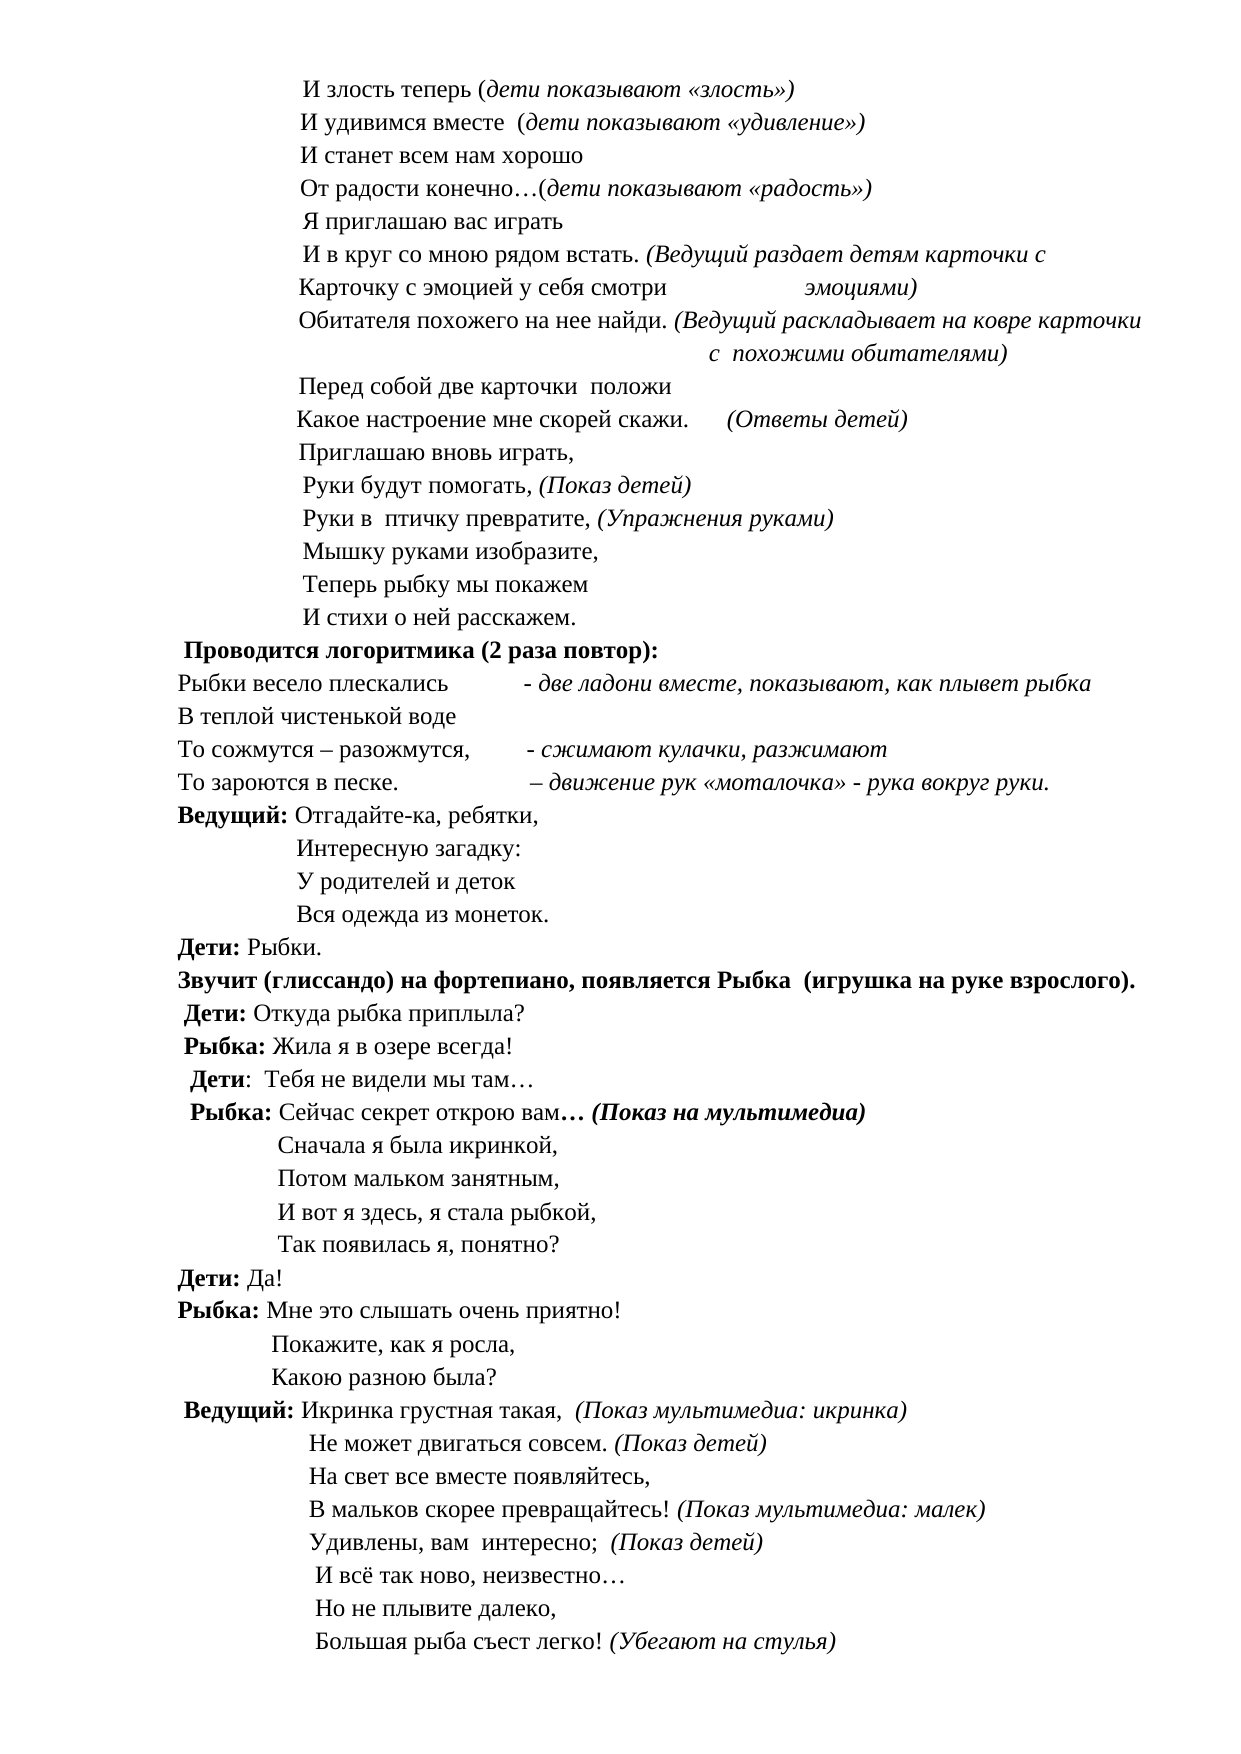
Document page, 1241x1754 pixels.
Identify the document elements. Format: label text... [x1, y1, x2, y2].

text Карточку с эмоцией у себя смотри эмоциями) [177, 272, 1152, 301]
text В теплой чистенькой воде [177, 701, 1152, 730]
text В мальков скорее превращайтесь! (Показ мультимедиа: малек) [177, 1494, 1152, 1522]
text Проводится логоритмика (2 раза повтор): [177, 635, 1152, 664]
text Большая рыба съест легко! (Убегают на стулья) [177, 1626, 1152, 1654]
text И всё так ново, неизвестно… [177, 1560, 1152, 1588]
text Сначала я была икринкой, [177, 1131, 1152, 1159]
text Рыбка: Сейчас секрет открою вам… (Показ на мультимедиа) [177, 1097, 1152, 1126]
text На свет все вместе появляйтесь, [177, 1461, 1152, 1489]
text Какое настроение мне скорей скажи. (Ответы детей) [177, 404, 1152, 433]
text Дети: Рыбки. [177, 932, 1152, 961]
text Дети: Тебя не видели мы там… [177, 1064, 1152, 1093]
text Звучит (глиссандо) на фортепиано, появляется Рыбка (игрушка на руке взрослого). [177, 965, 1152, 994]
text Дети: Да! [177, 1263, 1152, 1291]
text То зароются в песке. – движение рук «моталочка» - рука вокруг руки. [177, 767, 1152, 796]
text Интересную загадку: [177, 833, 1152, 862]
text То сожмутся – разожмутся, - сжимают кулачки, разжимают [177, 734, 1152, 763]
text Так появилась я, понятно? [177, 1229, 1152, 1258]
text И станет всем нам хорошо [177, 140, 1152, 169]
text У родителей и деток [177, 866, 1152, 895]
text Рыбки весело плескались - две ладони вместе, показывают, как плывет рыбка [177, 668, 1152, 697]
text Обитателя похожего на нее найди. (Ведущий раскладывает на ковре карточки [177, 305, 1152, 334]
text Не может двигаться совсем. (Показ детей) [177, 1428, 1152, 1456]
text Вся одежда из монеток. [177, 899, 1152, 928]
text Ведущий: Икринка грустная такая, (Показ мультимедиа: икринка) [177, 1395, 1152, 1423]
text Дети: Откуда рыбка приплыла? [177, 998, 1152, 1027]
text Приглашаю вновь играть, [177, 437, 1152, 466]
text Теперь рыбку мы покажем [177, 569, 1152, 598]
text Мышку руками изобразите, [177, 536, 1152, 565]
text с похожими обитателями) [177, 338, 1152, 367]
text И стихи о ней расскажем. [177, 602, 1152, 631]
text Удивлены, вам интересно; (Показ детей) [177, 1527, 1152, 1556]
text Покажите, как я росла, [177, 1329, 1152, 1357]
text И злость теперь (дети показывают «злость») [177, 74, 1152, 103]
text Рыбка: Жила я в озере всегда! [177, 1031, 1152, 1060]
text Какою разною была? [177, 1362, 1152, 1390]
text И в круг со мною рядом встать. (Ведущий раздает детям карточки с [177, 239, 1152, 268]
text И вот я здесь, я стала рыбкой, [177, 1197, 1152, 1225]
text Руки в птичку превратите, (Упражнения руками) [177, 503, 1152, 532]
text Потом мальком занятным, [177, 1163, 1152, 1192]
text Я приглашаю вас играть [177, 206, 1152, 235]
text Руки будут помогать, (Показ детей) [177, 470, 1152, 499]
text Рыбка: Мне это слышать очень приятно! [177, 1296, 1152, 1324]
text Перед собой две карточки положи [177, 371, 1152, 400]
text Ведущий: Отгадайте-ка, ребятки, [177, 800, 1152, 829]
text От радости конечно…(дети показывают «радость») [177, 173, 1152, 202]
text Но не плывите далеко, [177, 1593, 1152, 1622]
text И удивимся вместе (дети показывают «удивление») [177, 107, 1152, 136]
